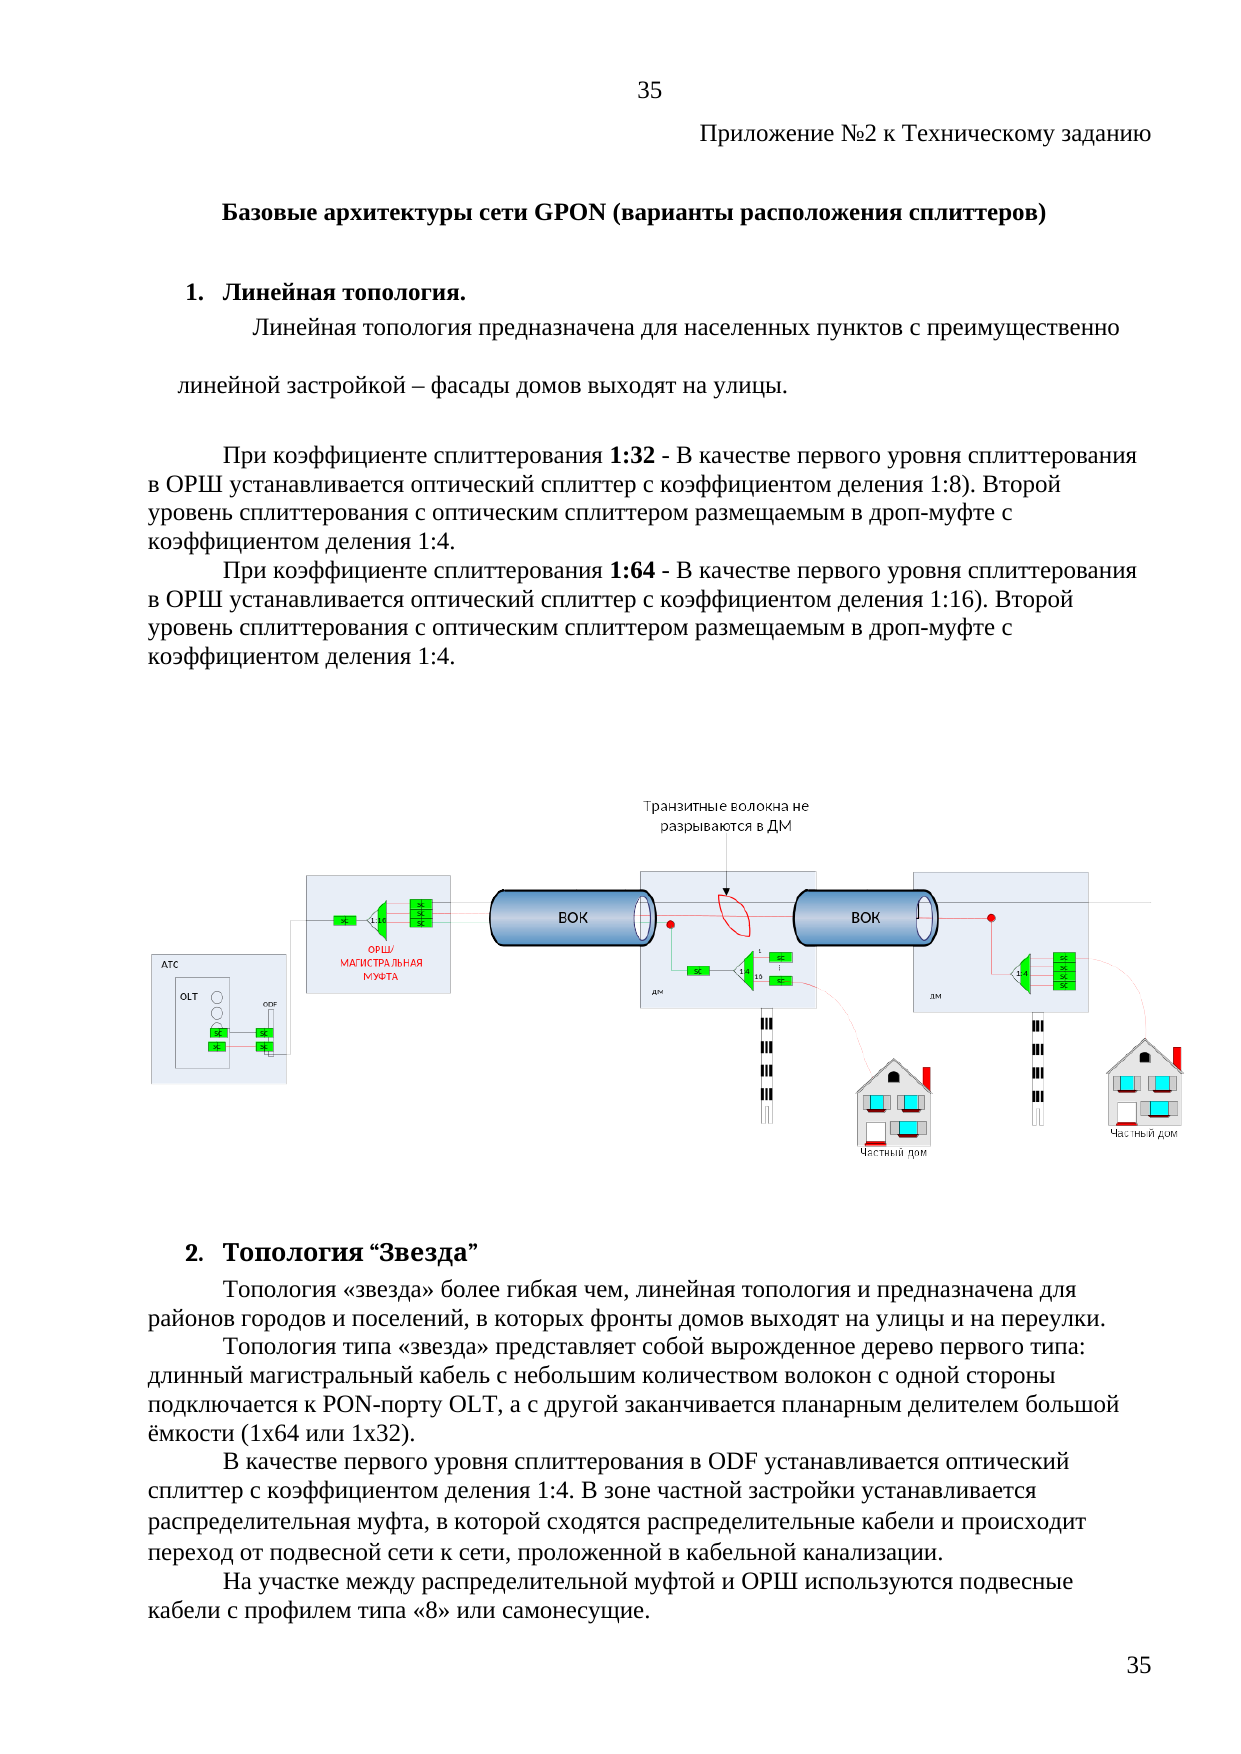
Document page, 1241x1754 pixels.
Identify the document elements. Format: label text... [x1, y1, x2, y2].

subtitle Базовые архитектуры сети GPON (варианты расположения сплиттеров) [222, 197, 1152, 226]
text Линейная топология предназначена для населенных пунктов с преимущественно линейной застройкой – фасады домов выходят на улицы. [177, 312, 1152, 399]
text При коэффициенте сплиттерования 1:64 - В качестве первого уровня сплиттерования в ОРШ устанавливается оптический сплиттер с коэффициентом деления 1:16). Второй уровень сплиттерования с оптическим сплиттером размещаемым в дроп-муфте с коэффициентом деления 1:4. [148, 555, 1152, 670]
text На участке между распределительной муфтой и ОРШ используются подвесные кабели с профилем типа «8» или самонесущие. [148, 1566, 1152, 1624]
text Топология «звезда» более гибкая чем, линейная топология и предназначена для районов городов и поселений, в которых фронты домов выходят на улицы и на переулки. [148, 1274, 1152, 1331]
subtitle Топология “Звезда” [185, 1239, 1152, 1268]
list Приложение №2 к Техническому заданию [259, 118, 1152, 147]
subtitle Линейная топология. [185, 277, 1152, 306]
text Топология типа «звезда» представляет собой вырожденное дерево первого типа: длинный магистральный кабель с небольшим количеством волокон с одной стороны подключается к PON-порту OLT, а с другой заканчивается планарным делителем большой ёмкости (1х64 или 1х32). [148, 1331, 1152, 1446]
text При коэффициенте сплиттерования 1:32 - В качестве первого уровня сплиттерования в ОРШ устанавливается оптический сплиттер с коэффициентом деления 1:8). Второй уровень сплиттерования с оптическим сплиттером размещаемым в дроп-муфте с коэффициентом деления 1:4. [148, 440, 1152, 555]
text В качестве первого уровня сплиттерования в ODF устанавливается оптический сплиттер с коэффициентом деления 1:4. В зоне частной застройки устанавливается распределительная муфта, в которой сходятся распределительные кабели и происходит переход от подвесной сети к сети, проложенной в кабельной канализации. [148, 1446, 1152, 1566]
